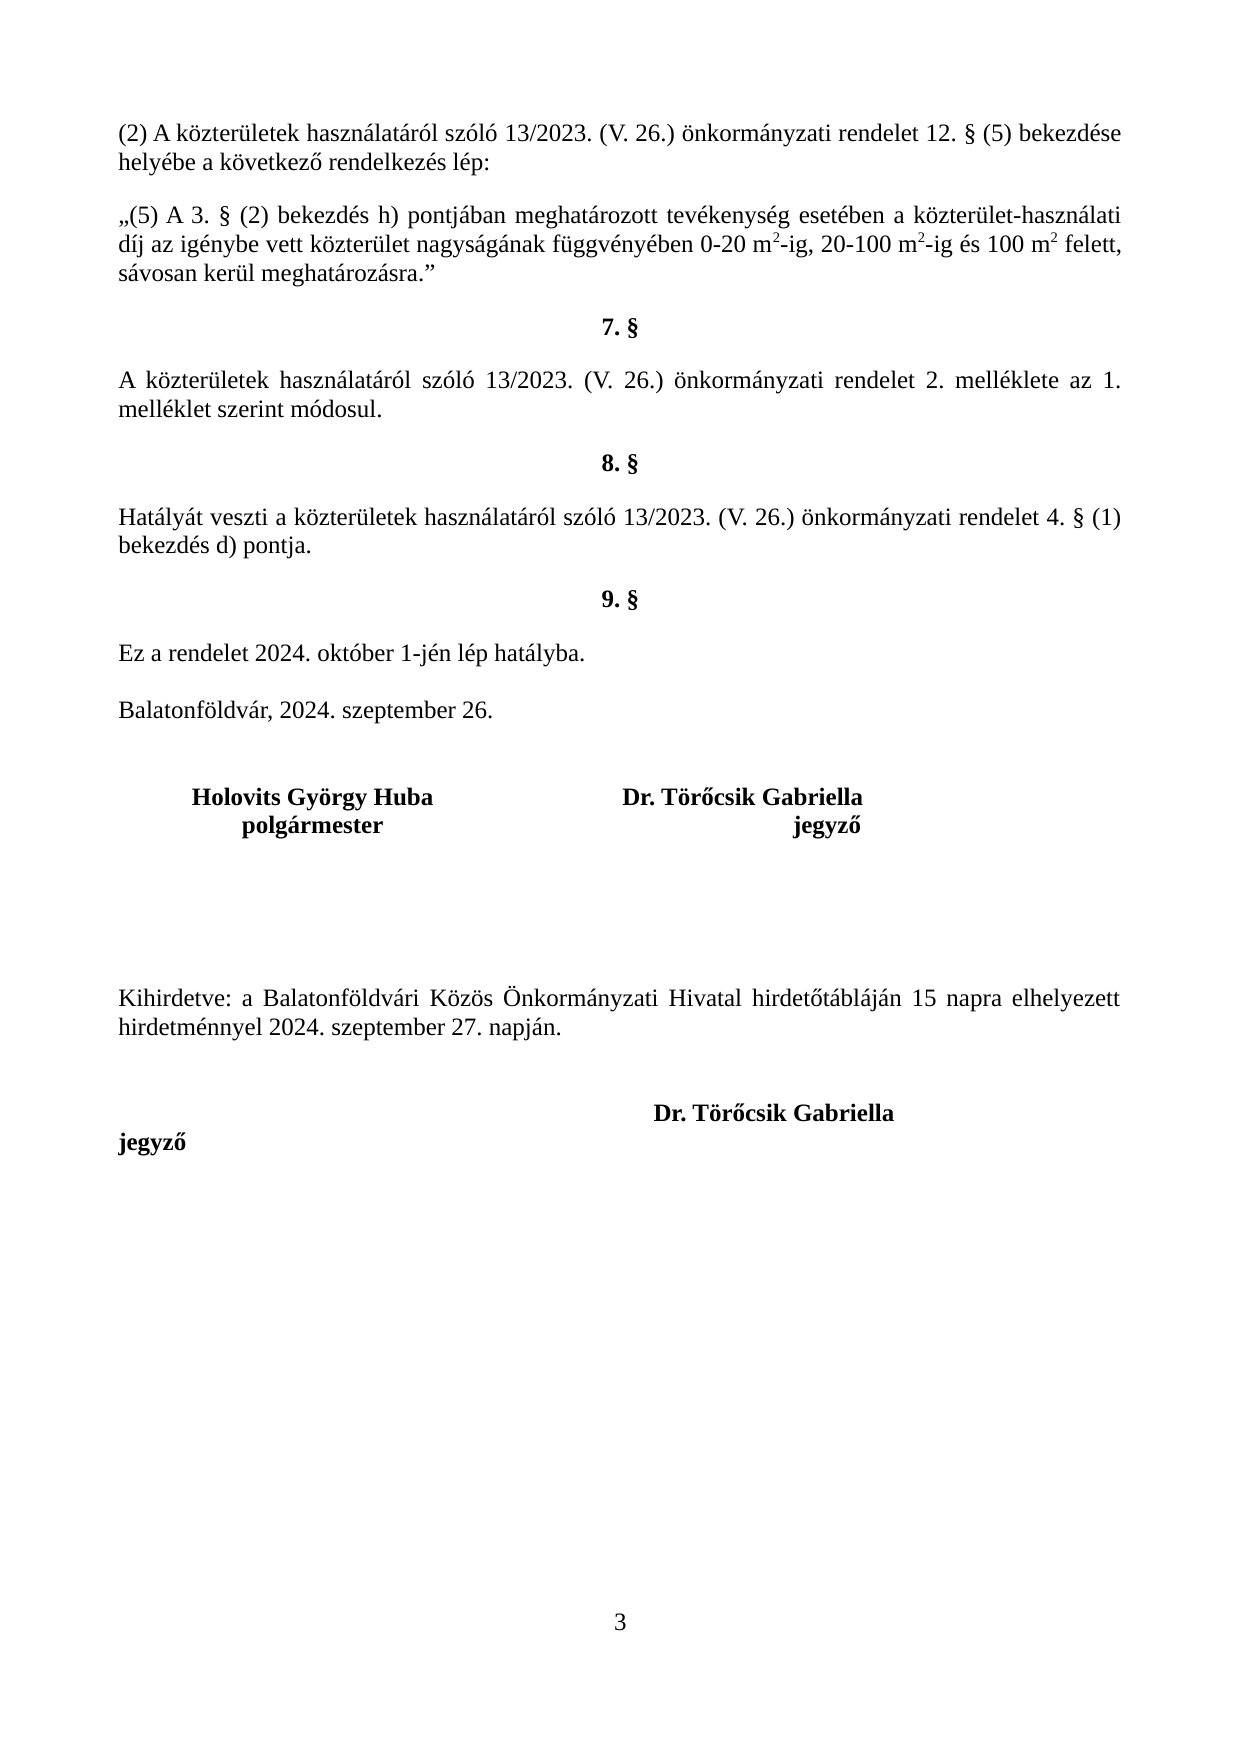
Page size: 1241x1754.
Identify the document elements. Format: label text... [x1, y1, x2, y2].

text 8. § [118, 448, 1122, 477]
text Balatonföldvár, 2024. szeptember 26. [118, 696, 1122, 724]
text Hatályát veszti a közterületek használatáról szóló 13/2023. (V. 26.) önkormányzati rendelet 4. § (1) bekezdés d) pontja. [118, 502, 1122, 559]
text 9. § [118, 584, 1122, 613]
text polgármester jegyző [192, 811, 1121, 839]
text Kihirdetve: a Balatonföldvári Közös Önkormányzati Hivatal hirdetőtábláján 15 napra elhelyezett hirdetménnyel 2024. szeptember 27. napján. [118, 983, 1121, 1041]
text Ez a rendelet 2024. október 1-jén lép hatályba. [118, 638, 1122, 667]
text A közterületek használatáról szóló 13/2023. (V. 26.) önkormányzati rendelet 2. melléklete az 1. melléklet szerint módosul. [118, 366, 1122, 423]
text Holovits György Huba Dr. Törőcsik Gabriella [192, 782, 1121, 811]
text (2) A közterületek használatáról szóló 13/2023. (V. 26.) önkormányzati rendelet 12. § (5) bekezdése helyébe a következő rendelkezés lép: [118, 118, 1122, 176]
text 7. § [118, 312, 1122, 341]
text Dr. Törőcsik Gabriella jegyző [118, 1098, 1121, 1156]
text „(5) A 3. § (2) bekezdés h) pontjában meghatározott tevékenység esetében a közterület-használati díj az igénybe vett közterület nagyságának függvényében 0-20 m2-ig, 20-100 m2-ig és 100 m2 felett, sávosan kerül meghatározásra.” [118, 201, 1122, 287]
